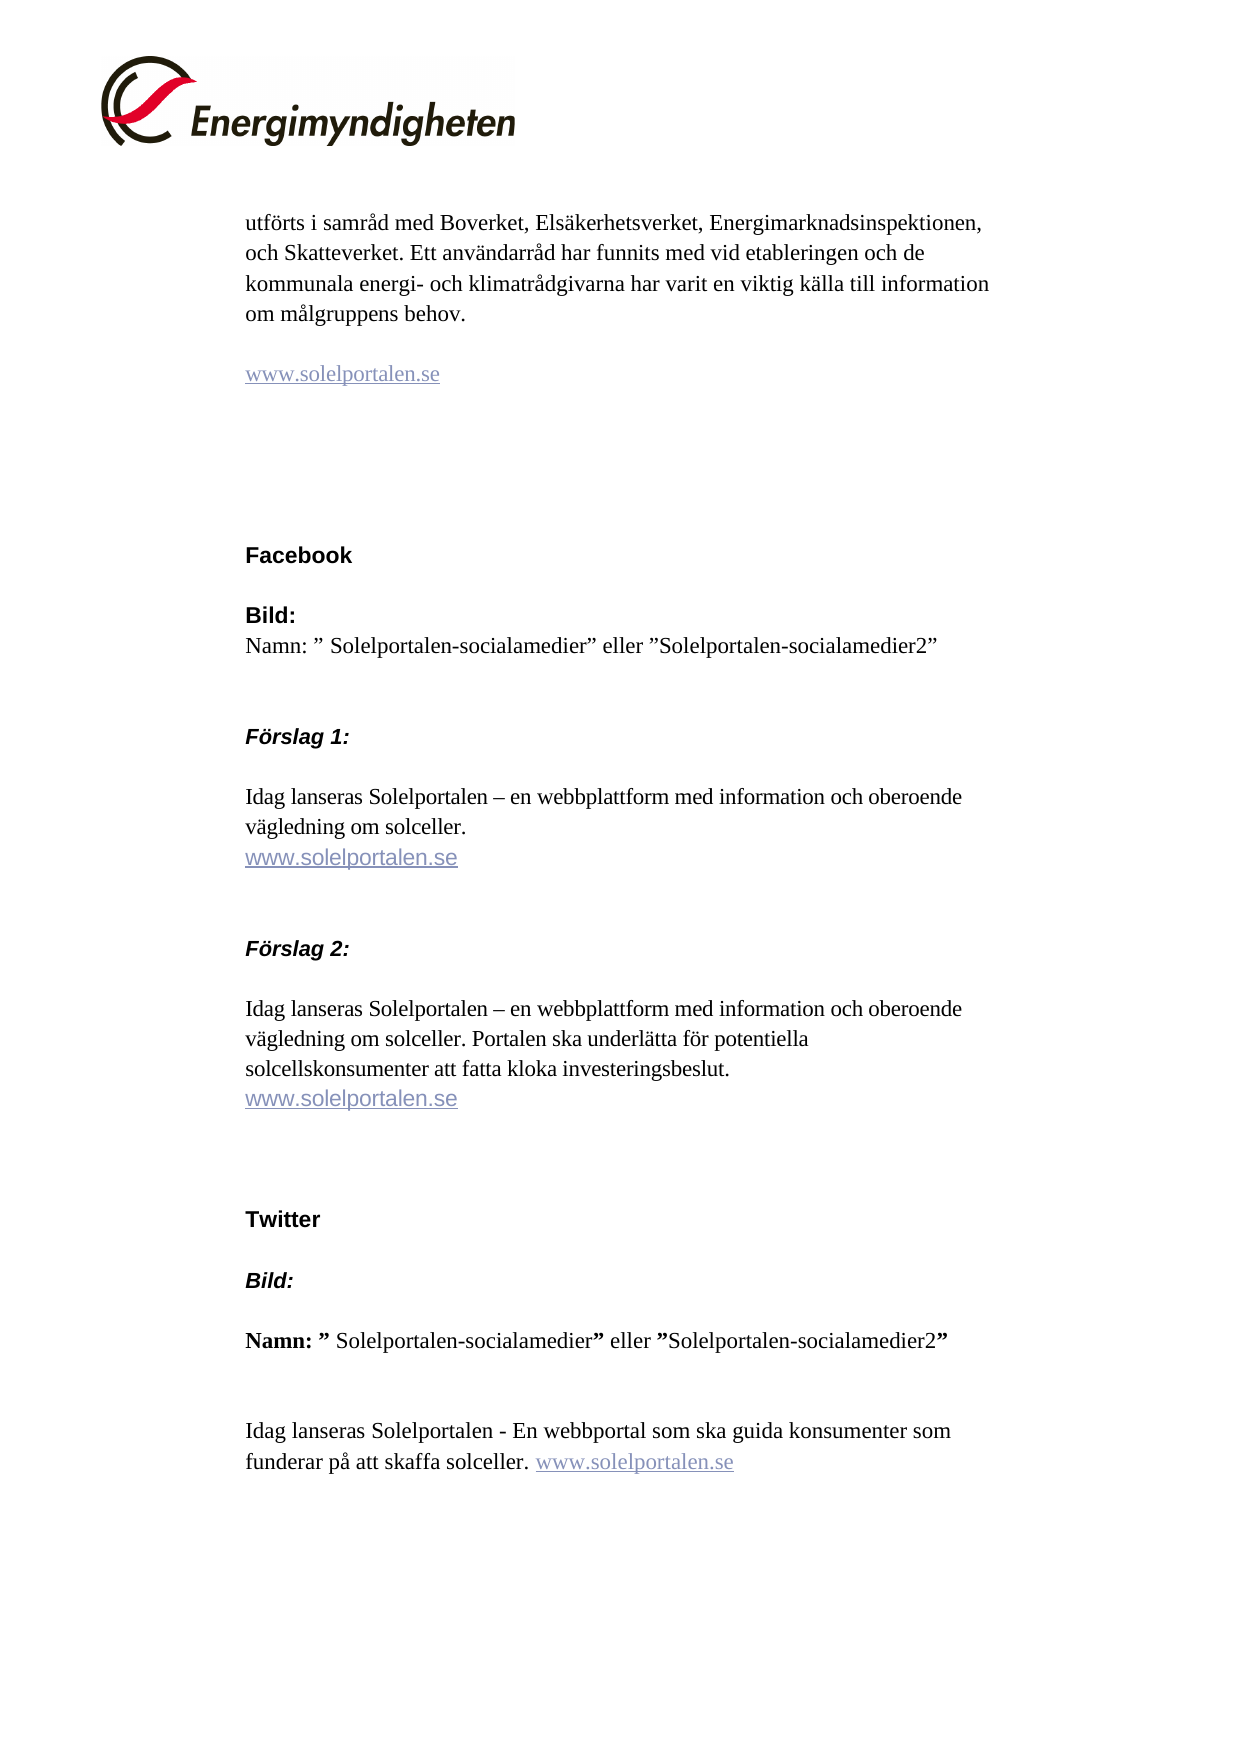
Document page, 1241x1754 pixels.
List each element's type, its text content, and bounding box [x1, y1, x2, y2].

subtitle Twitter [245, 1202, 995, 1232]
subtitle Förslag 2: [245, 930, 995, 991]
text Idag lanseras Solelportalen – en webbplattform med information och oberoende vägledning om solceller. Portalen ska underlätta för potentiella solcellskonsumenter att fatta kloka investeringsbeslut. www.solelportalen.se [245, 991, 995, 1172]
text www.solelportalen.se [245, 356, 995, 387]
text Idag lanseras Solelportalen - En webbportal som ska guida konsumenter som funderar på att skaffa solceller. www.solelportalen.se [245, 1383, 995, 1474]
subtitle Bild: Namn: ” Solelportalen-socialamedier” eller ”Solelportalen-socialamedier2” Förslag 1: [245, 598, 995, 779]
text Bild: Namn: ” Solelportalen-socialamedier” eller ”Solelportalen-socialamedier2” [245, 1232, 995, 1353]
picture [101, 56, 515, 146]
subtitle Facebook [245, 538, 995, 568]
text Idag lanseras Solelportalen – en webbplattform med information och oberoende vägledning om solceller. www.solelportalen.se [245, 779, 995, 900]
